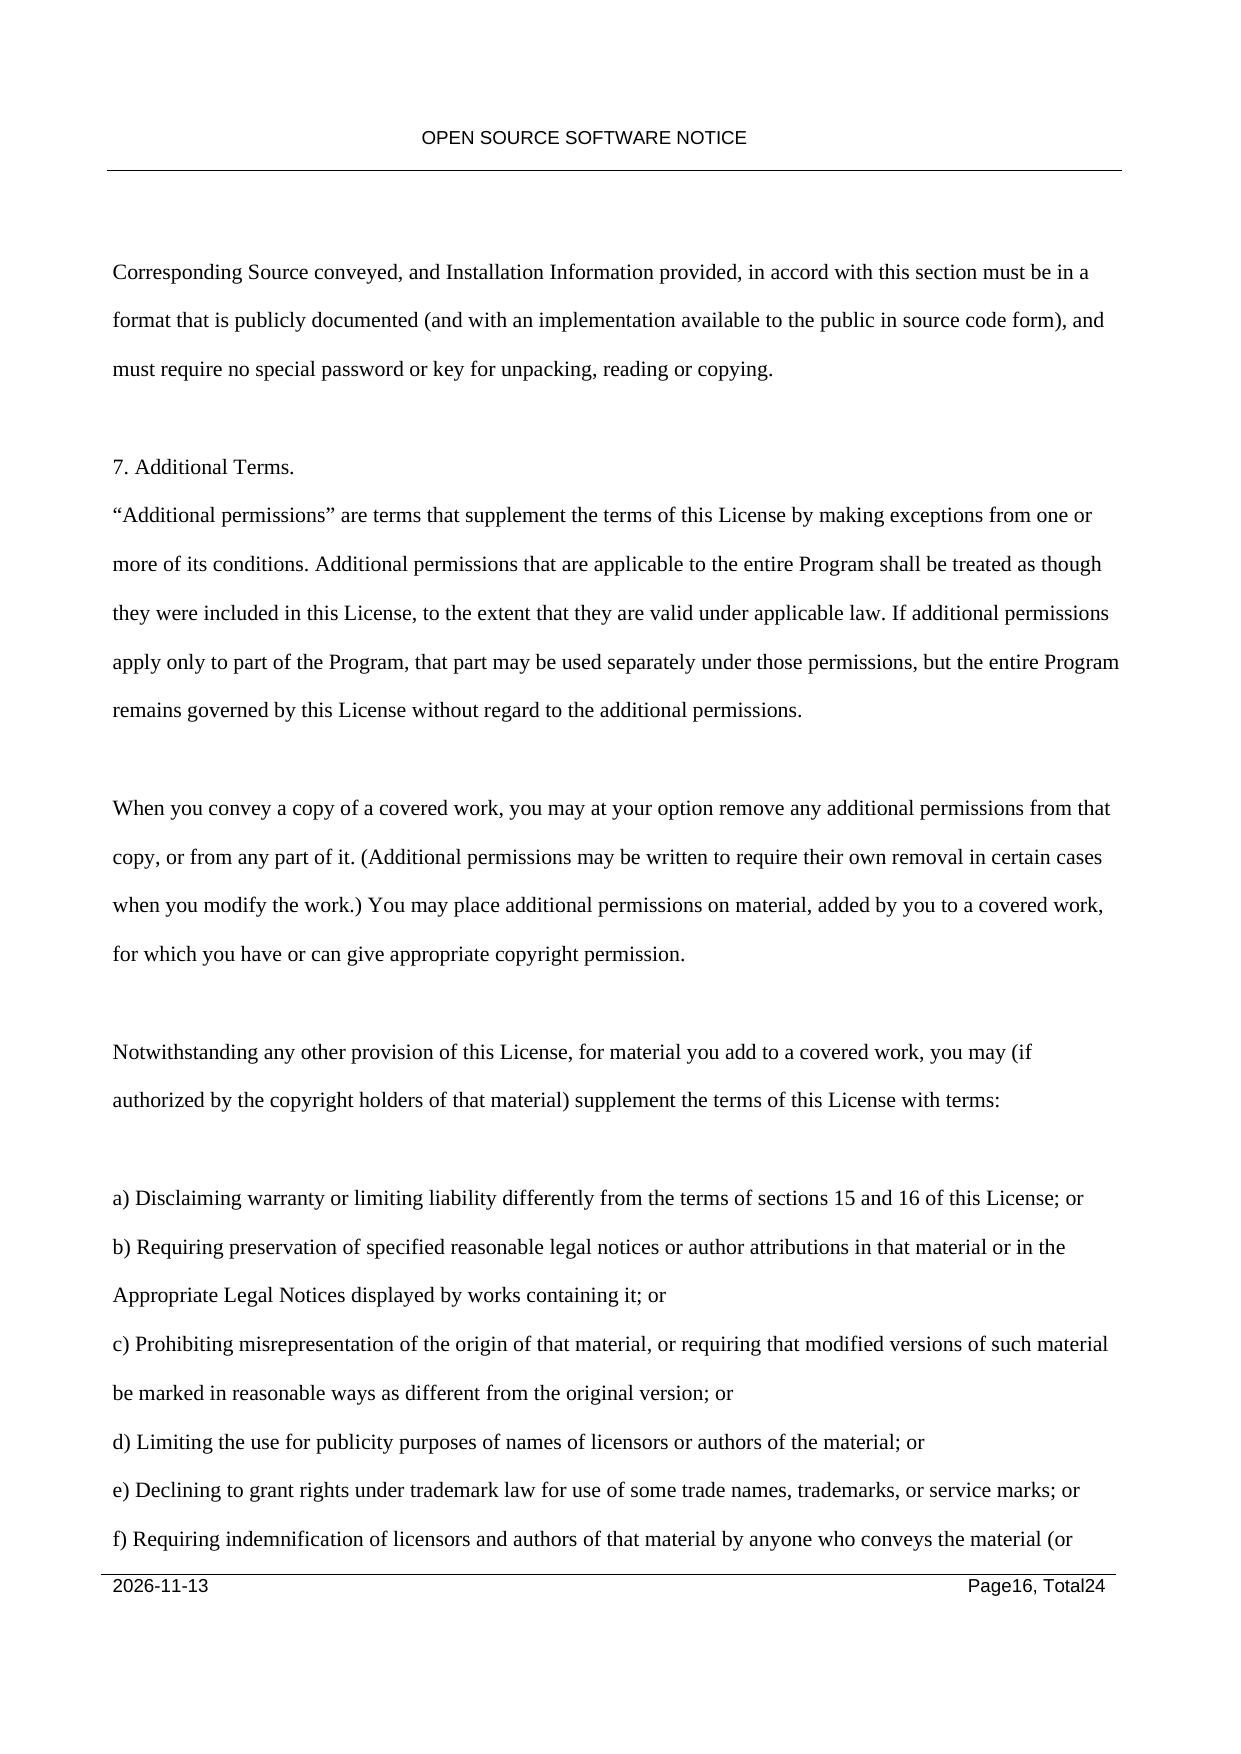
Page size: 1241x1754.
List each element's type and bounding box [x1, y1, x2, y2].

text [112, 206, 1128, 1555]
